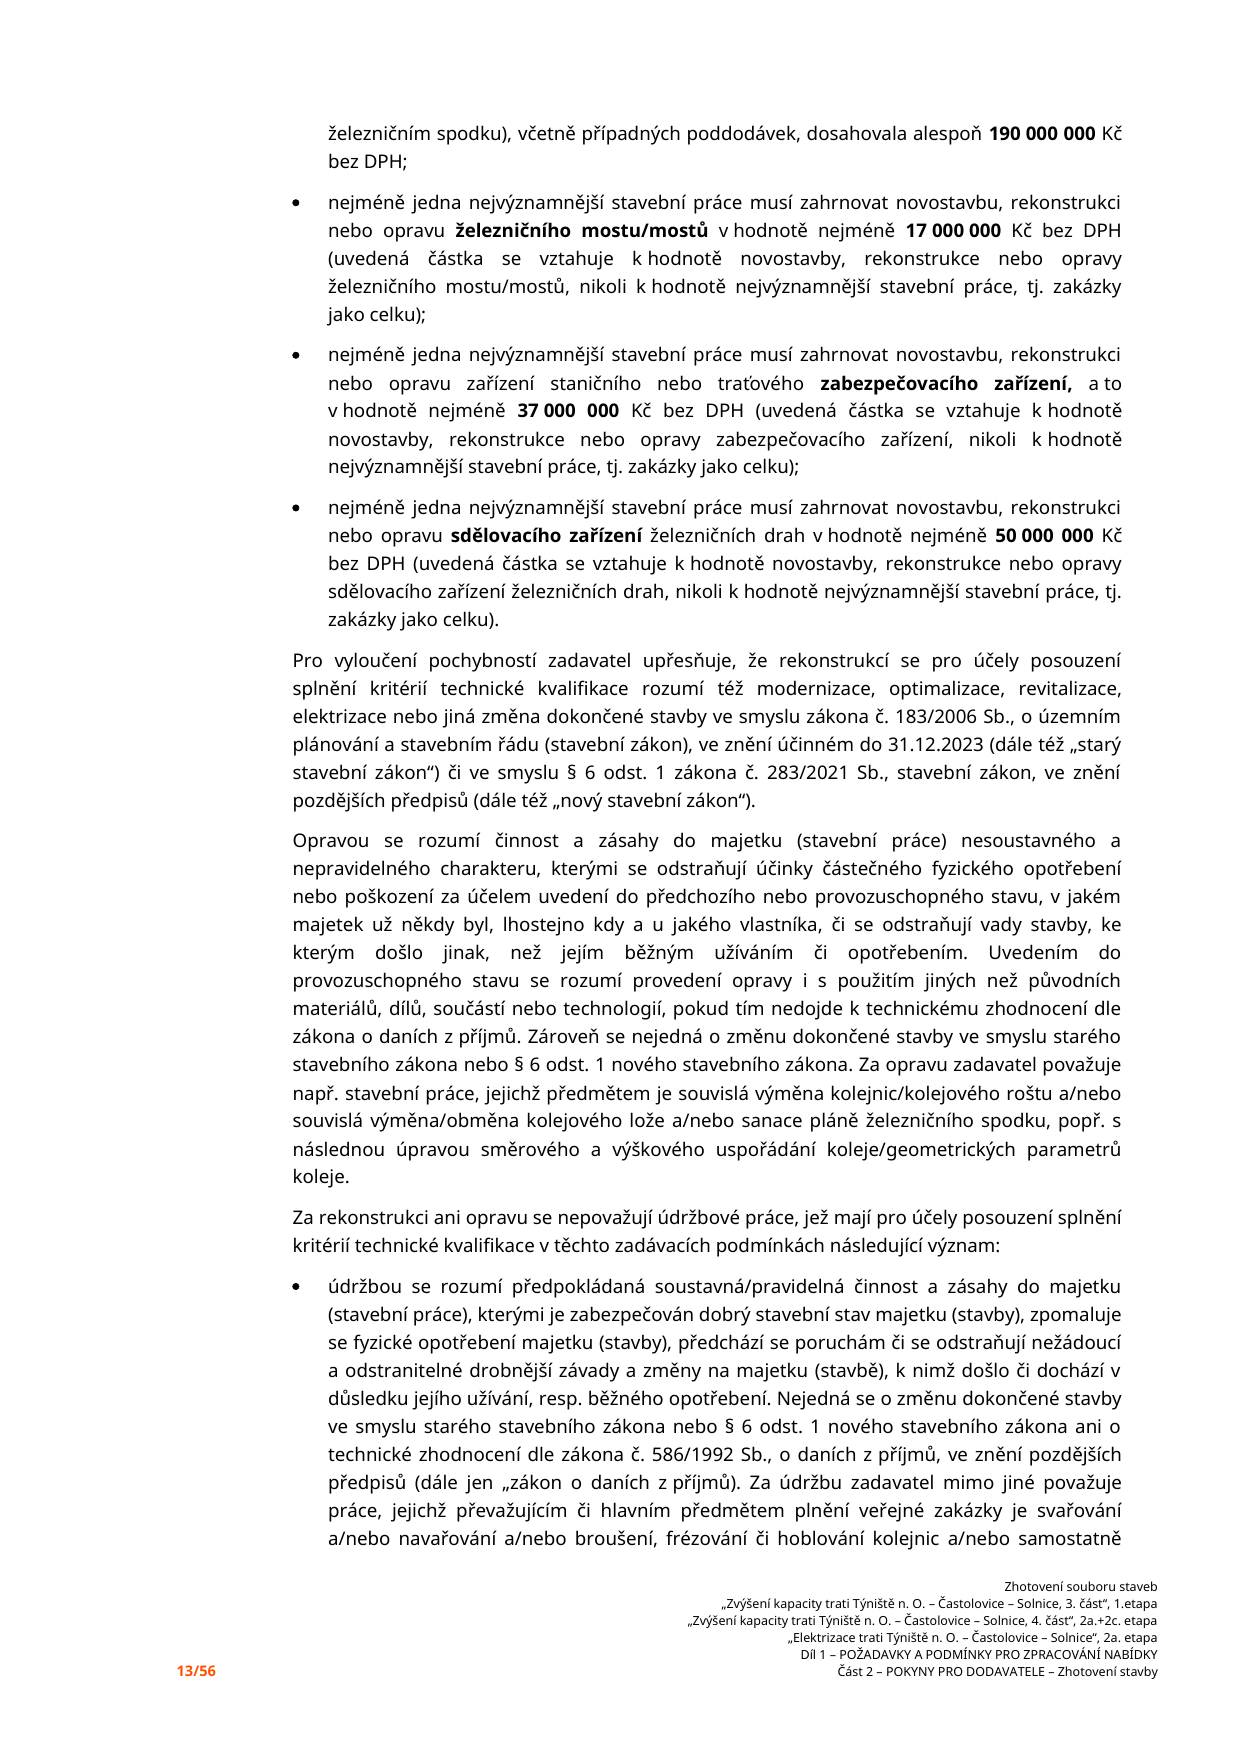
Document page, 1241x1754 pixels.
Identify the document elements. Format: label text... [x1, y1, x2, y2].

text nejméně jedna nejvýznamnější stavební práce musí zahrnovat novostavbu, rekonstrukci nebo opravu sdělovacího zařízení železničních drah v hodnotě nejméně 50 000 000 Kč bez DPH (uvedená částka se vztahuje k hodnotě novostavby, rekonstrukce nebo opravy sdělovacího zařízení železničních drah, nikoli k hodnotě nejvýznamnější stavební práce, tj. zakázky jako celku). [292, 494, 1122, 632]
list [328, 121, 1122, 174]
text Pro vyloučení pochybností zadavatel upřesňuje, že rekonstrukcí se pro účely posouzení splnění kritérií technické kvalifikace rozumí též modernizace, optimalizace, revitalizace, elektrizace nebo jiná změna dokončené stavby ve smyslu zákona č. 183/2006 Sb., o územním plánování a stavebním řádu (stavební zákon), ve znění účinném do 31.12.2023 (dále též „starý stavební zákon“) či ve smyslu § 6 odst. 1 zákona č. 283/2021 Sb., stavební zákon, ve znění pozdějších předpisů (dále též „nový stavební zákon“). [292, 647, 1122, 813]
text Opravou se rozumí činnost a zásahy do majetku (stavební práce) nesoustavného a nepravidelného charakteru, kterými se odstraňují účinky částečného fyzického opotřebení nebo poškození za účelem uvedení do předchozího nebo provozuschopného stavu, v jakém majetek už někdy byl, lhostejno kdy a u jakého vlastníka, či se odstraňují vady stavby, ke kterým došlo jinak, než jejím běžným užíváním či opotřebením. Uvedením do provozuschopného stavu se rozumí provedení opravy i s použitím jiných než původních materiálů, dílů, součástí nebo technologií, pokud tím nedojde k technickému zhodnocení dle zákona o daních z příjmů. Zároveň se nejedná o změnu dokončené stavby ve smyslu starého stavebního zákona nebo § 6 odst. 1 nového stavebního zákona. Za opravu zadavatel považuje např. stavební práce, jejichž předmětem je souvislá výměna kolejnic/kolejového roštu a/nebo souvislá výměna/obměna kolejového lože a/nebo sanace pláně železničního spodku, popř. s následnou úpravou směrového a výškového uspořádání koleje/geometrických parametrů koleje. [292, 828, 1122, 1189]
text nejméně jedna nejvýznamnější stavební práce musí zahrnovat novostavbu, rekonstrukci nebo opravu železničního mostu/mostů v hodnotě nejméně 17 000 000 Kč bez DPH (uvedená částka se vztahuje k hodnotě novostavby, rekonstrukce nebo opravy železničního mostu/mostů, nikoli k hodnotě nejvýznamnější stavební práce, tj. zakázky jako celku); [292, 189, 1122, 327]
text Za rekonstrukci ani opravu se nepovažují údržbové práce, jež mají pro účely posouzení splnění kritérií technické kvalifikace v těchto zadávacích podmínkách následující význam: [292, 1204, 1122, 1258]
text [292, 1273, 1122, 1551]
text nejméně jedna nejvýznamnější stavební práce musí zahrnovat novostavbu, rekonstrukci nebo opravu zařízení staničního nebo traťového zabezpečovacího zařízení, a to v hodnotě nejméně 37 000 000 Kč bez DPH (uvedená částka se vztahuje k hodnotě novostavby, rekonstrukce nebo opravy zabezpečovacího zařízení, nikoli k hodnotě nejvýznamnější stavební práce, tj. zakázky jako celku); [292, 342, 1122, 479]
